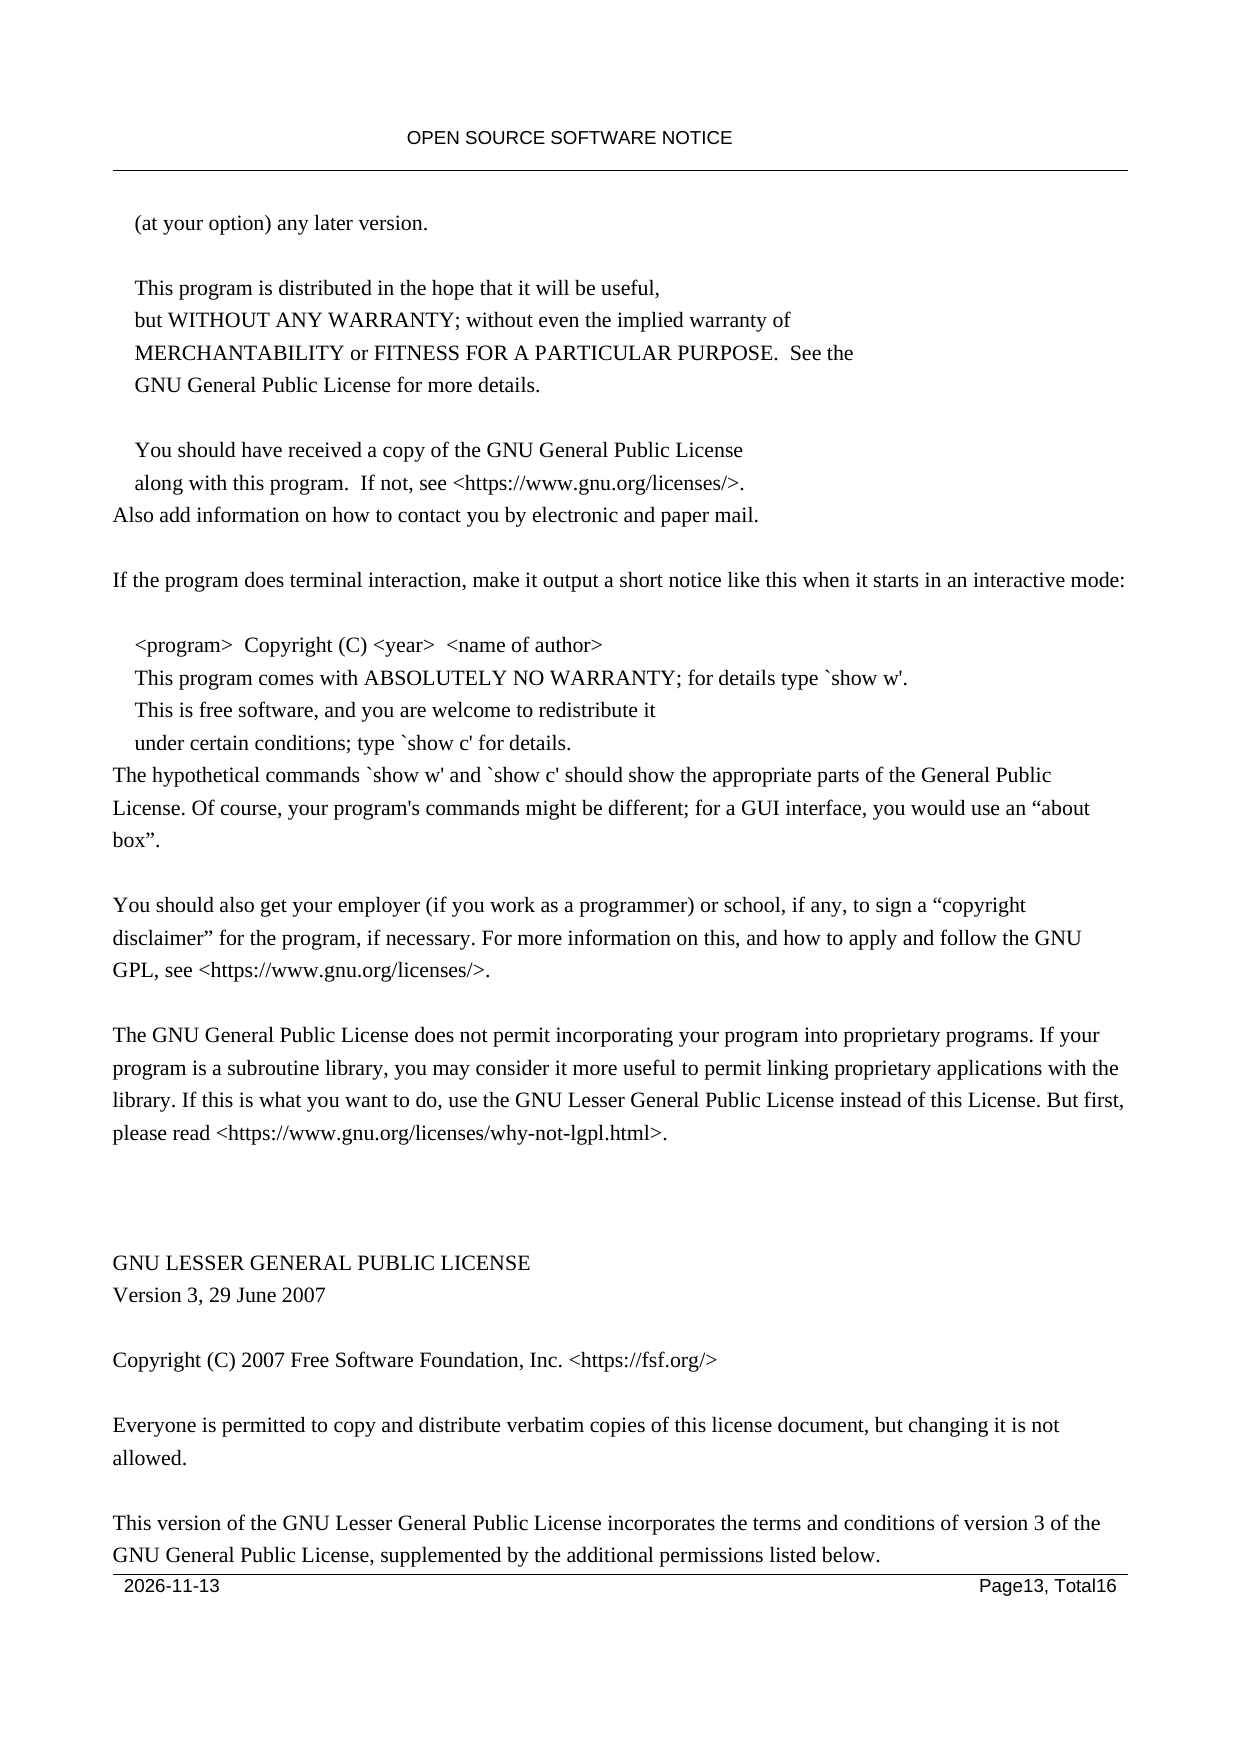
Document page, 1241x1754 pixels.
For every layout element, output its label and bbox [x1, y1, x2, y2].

text [112, 206, 1128, 1571]
